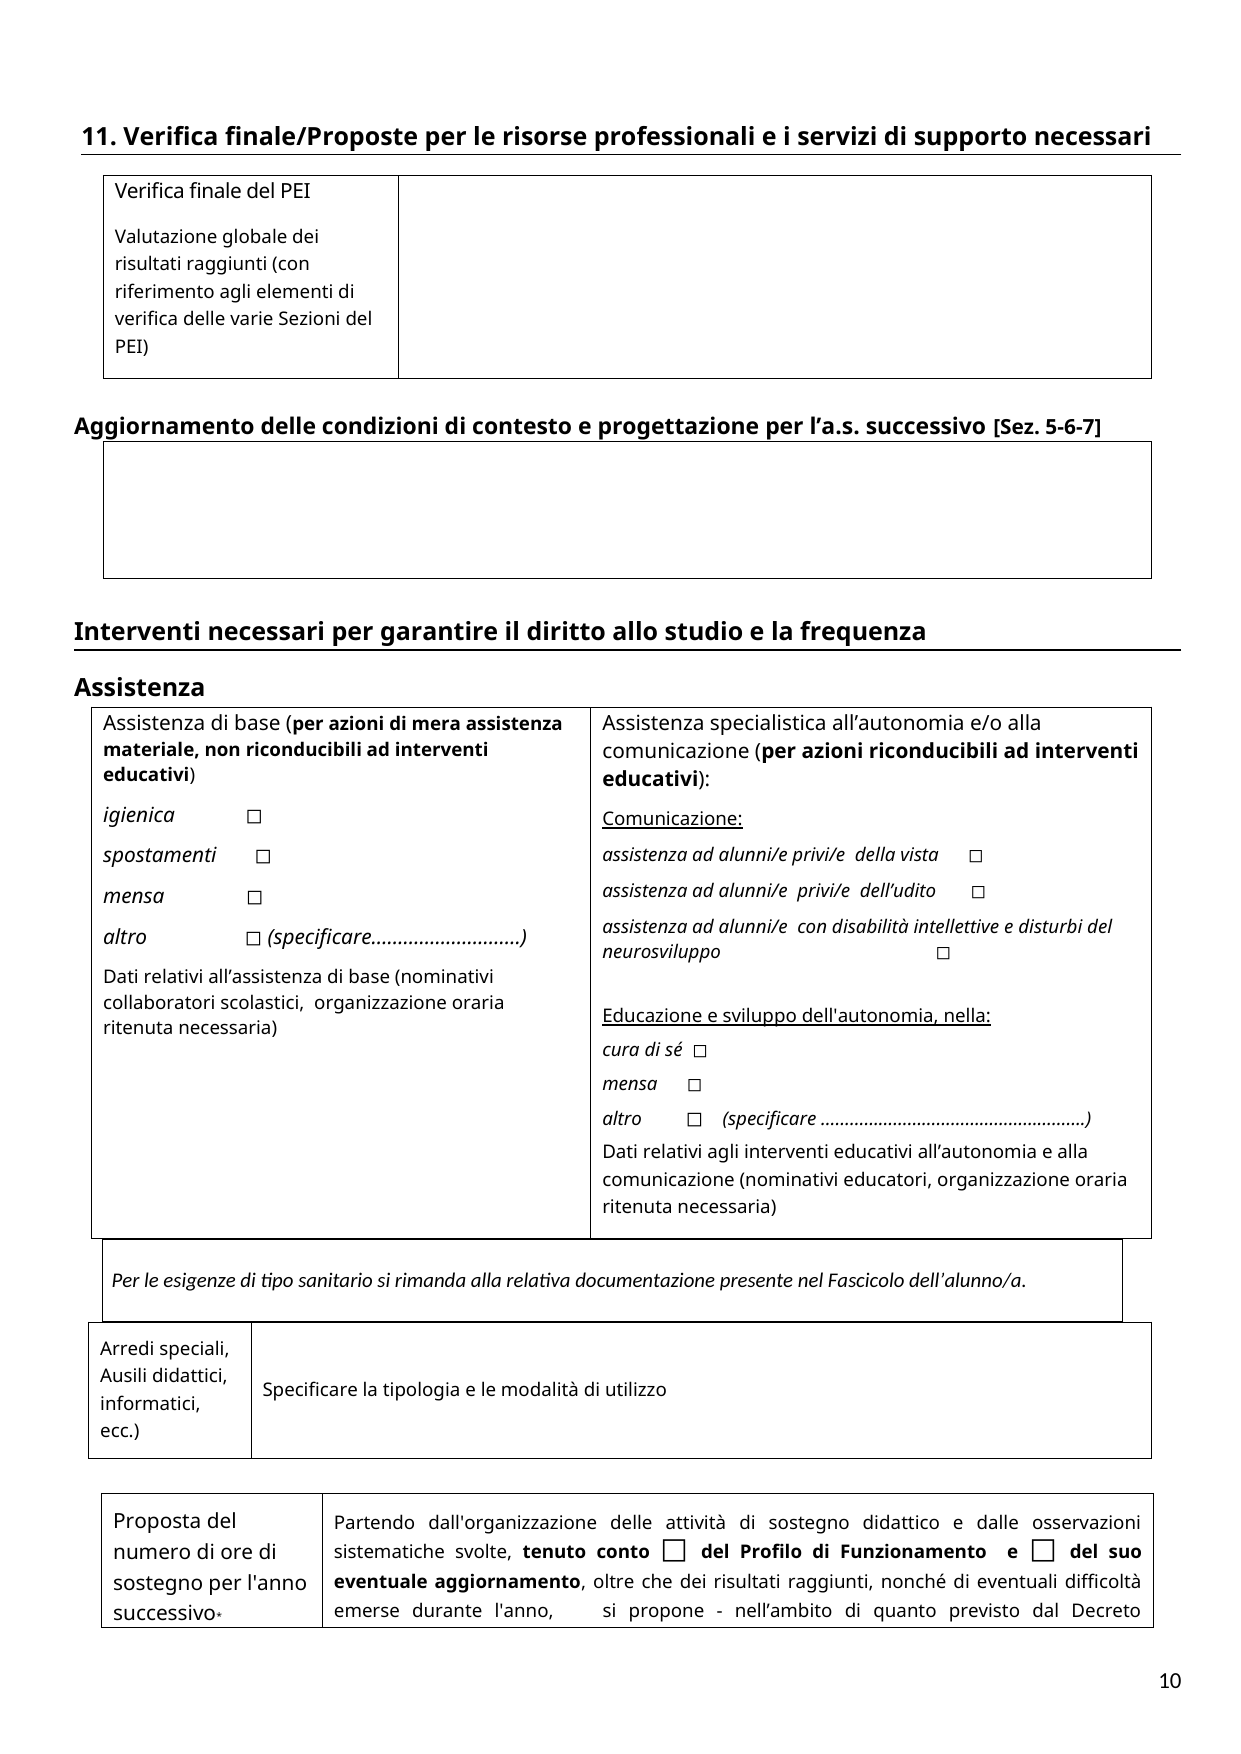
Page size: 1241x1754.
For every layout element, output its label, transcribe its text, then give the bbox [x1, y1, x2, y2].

text Aggiornamento delle condizioni di contesto e progettazione per l’a.s. successivo [Sez. 5-6-7] [74, 410, 1181, 441]
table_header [102, 1494, 322, 1627]
subtitle 11. Verifica finale/Proposte per le risorse professionali e i servizi di supporto necessari [81, 118, 1181, 154]
subtitle Interventi necessari per garantire il diritto allo studio e la frequenza [74, 613, 1181, 649]
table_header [323, 1494, 1153, 1627]
table_header Arredi speciali, Ausili didattici, informatici, ecc.) [89, 1323, 251, 1458]
table_header Assistenza specialistica all’autonomia e/o alla comunicazione (per azioni riconducibili ad interventi educativi): Comunicazione: assistenza ad alunni/e privi/e della vista ◻ assistenza ad alunni/e privi/e dell’udito ◻ assistenza ad alunni/e con disabilità intellettive e disturbi del neurosviluppo ◻ Educazione e sviluppo dell'autonomia, nella: cura di sé ◻ mensa ◻ altro ◻ (specificare ……………………………………………….) Dati relativi agli interventi educativi all’autonomia e alla comunicazione (nominativi educatori, organizzazione oraria ritenuta necessaria) [591, 708, 1151, 1238]
text Per le esigenze di tipo sanitario si rimanda alla relativa documentazione presente nel Fascicolo dell’alunno/a. [103, 1264, 1122, 1293]
table_header Verifica finale del PEI Valutazione globale dei risultati raggiunti (con riferimento agli elementi di verifica delle varie Sezioni del PEI) [104, 176, 398, 377]
text Assistenza [74, 670, 1181, 704]
table_header [399, 176, 1151, 377]
table_header Assistenza di base (per azioni di mera assistenza materiale, non riconducibili ad interventi educativi) igienica ◻ spostamenti ◻ mensa ◻ altro ◻ (specificare……………………….) Dati relativi all’assistenza di base (nominativi collaboratori scolastici, organizzazione oraria ritenuta necessaria) [92, 708, 590, 1238]
table_header Specificare la tipologia e le modalità di utilizzo [252, 1323, 1151, 1458]
table_header [104, 442, 1151, 578]
